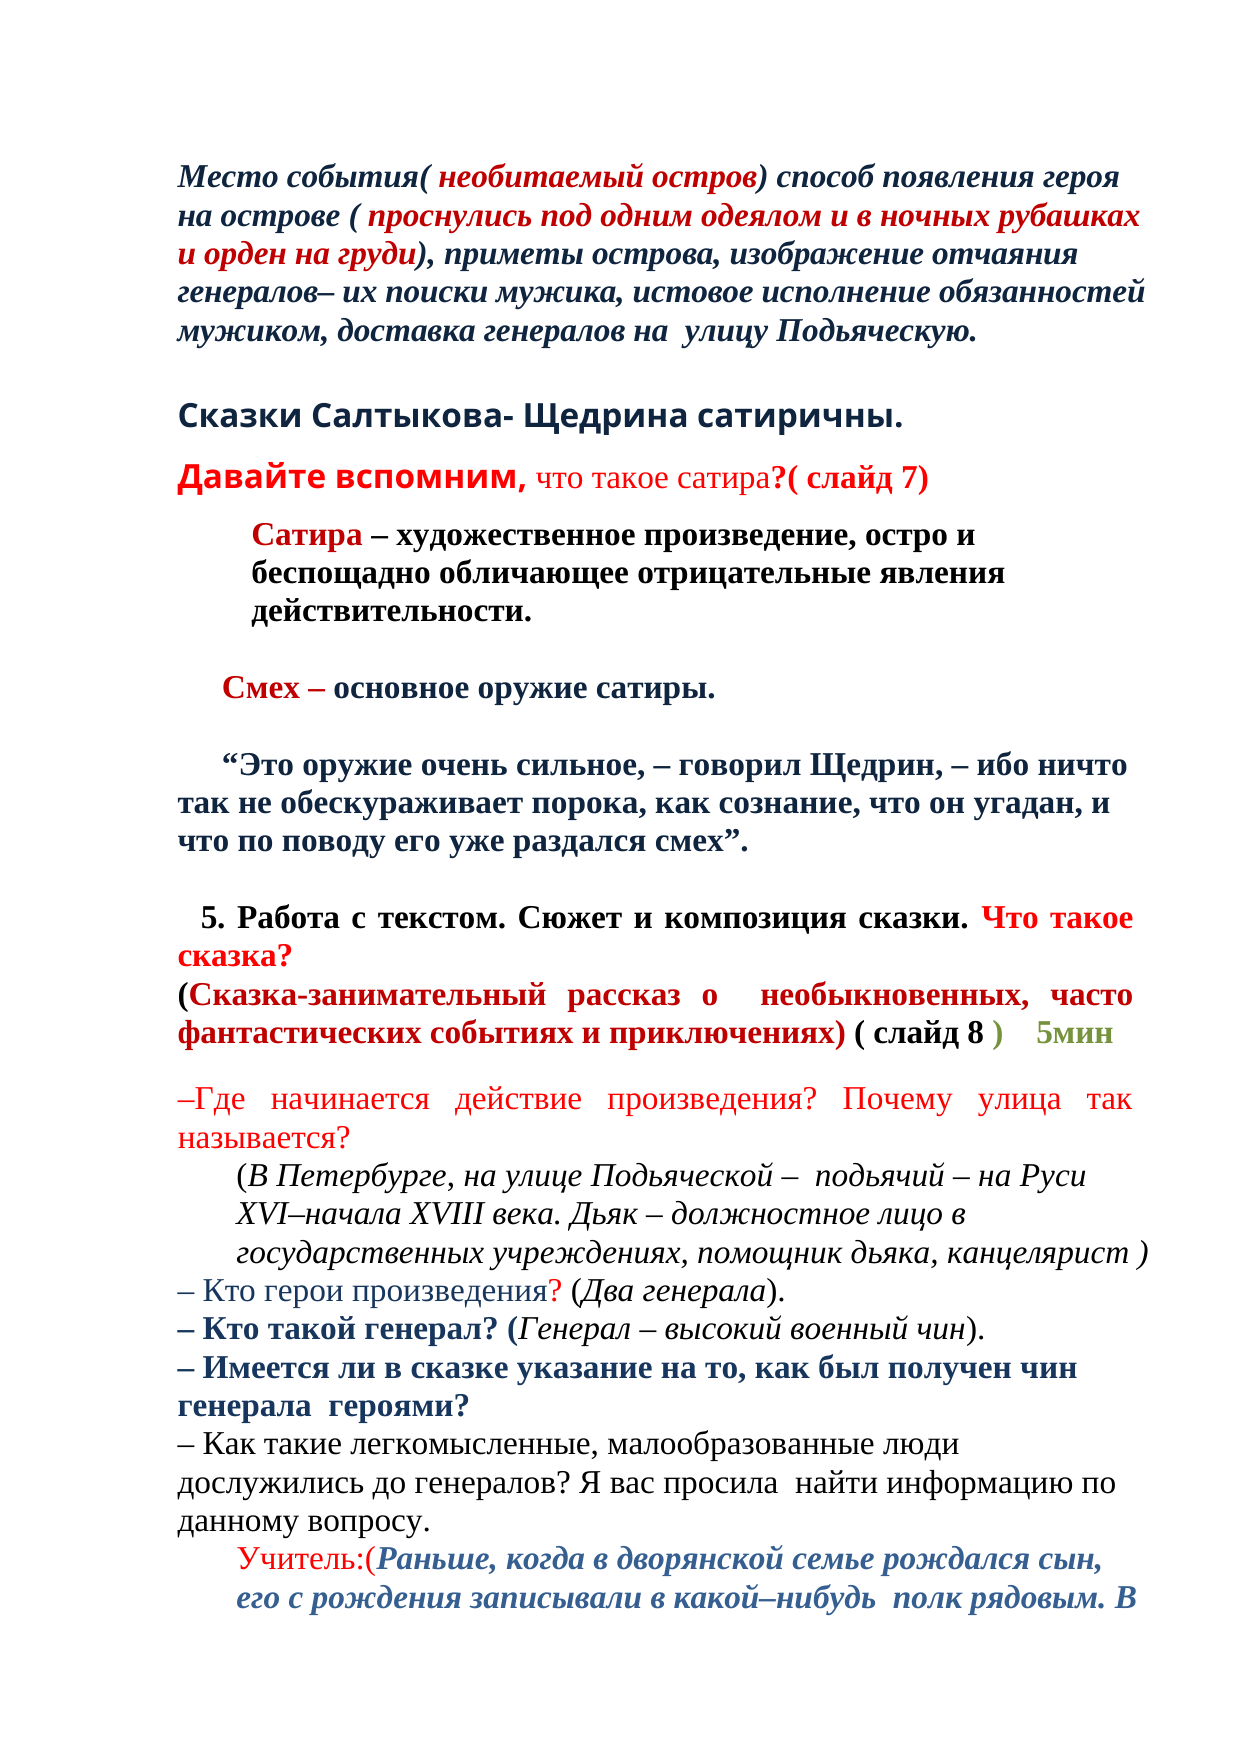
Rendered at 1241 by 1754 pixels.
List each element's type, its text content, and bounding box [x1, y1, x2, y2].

text Давайте вспомним, что такое сатира?( слайд 7) [177, 453, 1152, 498]
text – Кто такой генерал? (Генерал – высокий военный чин). [177, 1308, 1152, 1347]
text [236, 1538, 1152, 1615]
text – Кто герои произведения? (Два генерала). [177, 1270, 1152, 1308]
text Место события( необитаемый остров) способ появления героя на острове ( проснулись под одним одеялом и в ночных рубашках и орден на груди), приметы острова, изображение отчаяния генералов– их поиски мужика, истовое исполнение обязанностей мужиком, доставка генералов на улицу Подьяческую. [177, 156, 1152, 348]
text 5. Работа с текстом. Сюжет и композиция сказки. Что такое сказка? [177, 897, 1133, 974]
text “Это оружие очень сильное, – говорил Щедрин, – ибо ничто так не обескураживает порока, как сознание, что он угадан, и что по поводу его уже раздался смех”. [177, 744, 1152, 859]
text Сатира – художественное произведение, остро и беспощадно обличающее отрицательные явления действительности. [251, 514, 1152, 629]
text Сказки Салтыкова- Щедрина сатиричны. [177, 392, 1152, 437]
text Смех – основное оружие сатиры. [177, 667, 1152, 706]
text (В Петербурге, на улице Подьяческой – подьячий – на Руси XVI–начала XVIII века. Дьяк – должностное лицо в государственных учреждениях, помощник дьяка, канцелярист ) [236, 1155, 1152, 1270]
text – Как такие легкомысленные, малообразованные люди дослужились до генералов? Я вас просила найти информацию по данному вопросу. [177, 1423, 1152, 1538]
text –Где начинается действие произведения? Почему улица так называется? [178, 1078, 1133, 1155]
text – Имеется ли в сказке указание на то, как был получен чин генерала героями? [177, 1347, 1152, 1423]
text (Сказка-занимательный рассказ о необыкновенных, часто фантастических событиях и приключениях) ( слайд 8 ) 5мин [177, 974, 1133, 1051]
